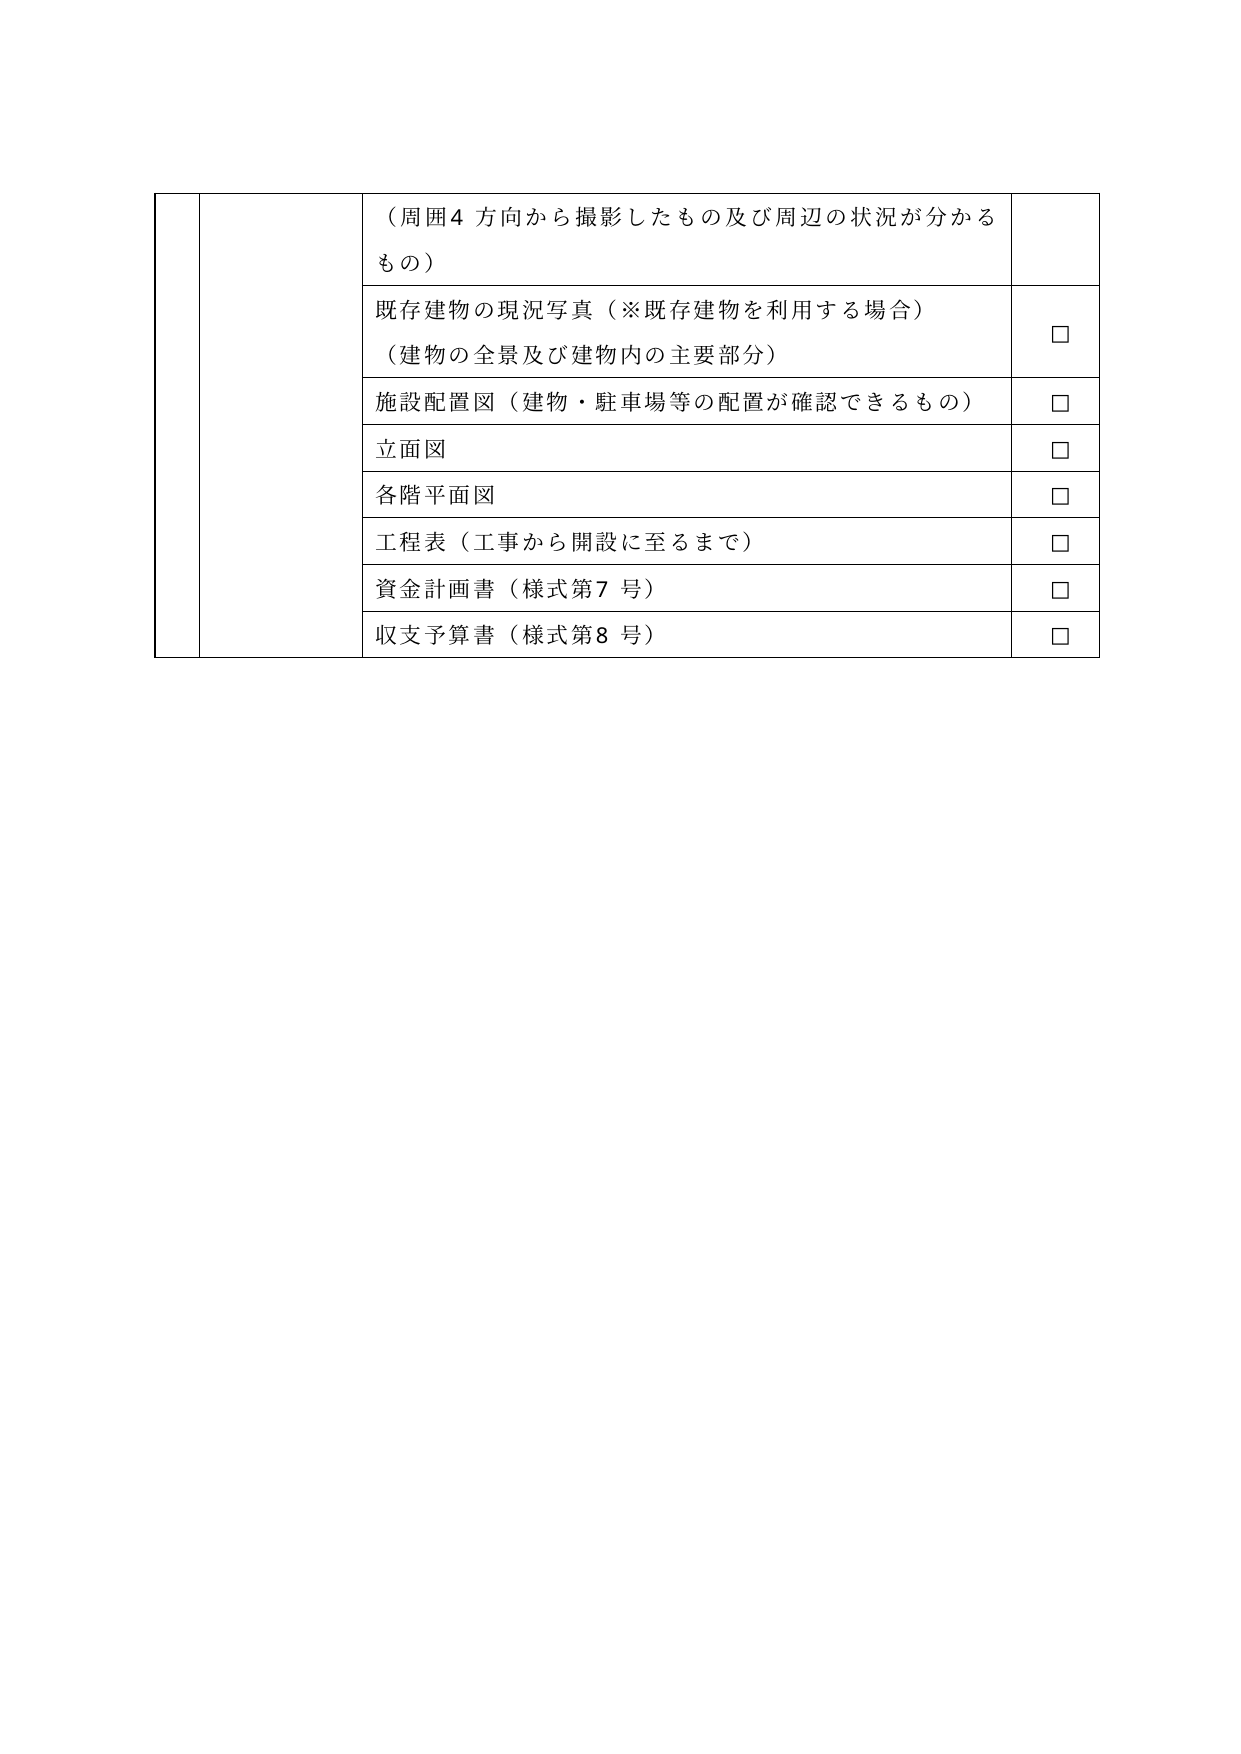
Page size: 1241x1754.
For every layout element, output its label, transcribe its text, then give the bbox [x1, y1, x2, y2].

table_cell [1012, 472, 1099, 517]
table_cell 立面図 [363, 425, 1011, 471]
table_cell 各階平面図 [363, 472, 1011, 517]
table_cell 資金計画書（様式第7号） [363, 565, 1011, 611]
table_cell [1012, 518, 1099, 564]
table_cell [1012, 565, 1099, 611]
table_cell [1012, 612, 1099, 657]
table_cell 既存建物の現況写真（※既存建物を利用する場合） （建物の全景及び建物内の主要部分） [363, 286, 1011, 377]
table_cell [1012, 194, 1099, 285]
table_cell [1012, 425, 1099, 471]
table_cell 収支予算書（様式第8号） [363, 612, 1011, 657]
table_cell 工程表（工事から開設に至るまで） [363, 518, 1011, 564]
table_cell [363, 194, 1011, 285]
table_cell 施設配置図（建物・駐車場等の配置が確認できるもの） [363, 378, 1011, 424]
table_cell [1012, 378, 1099, 424]
table_cell [1012, 286, 1099, 377]
